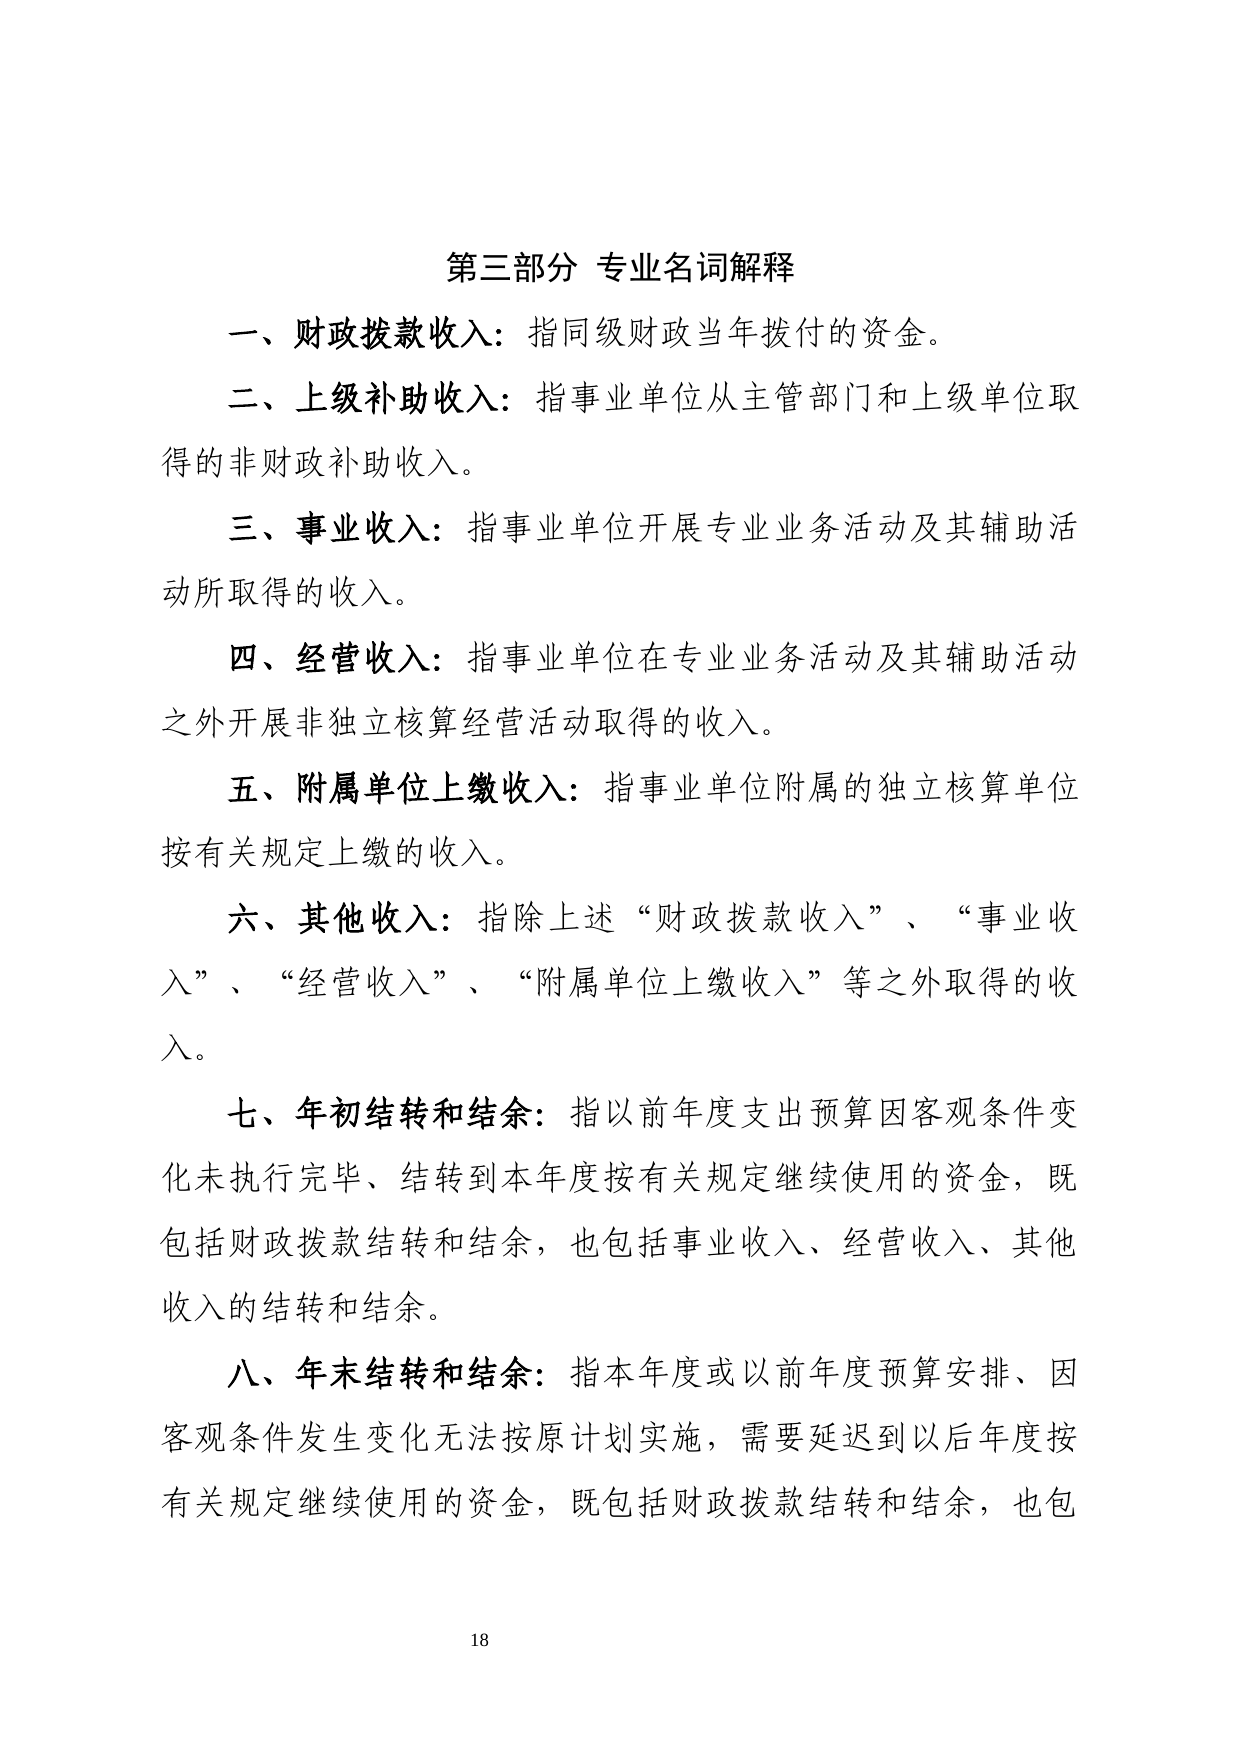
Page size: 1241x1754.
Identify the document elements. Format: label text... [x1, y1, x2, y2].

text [159, 1338, 1081, 1533]
text 六、其他收入：指除上述“财政拨款收入”、“事业收入”、“经营收入”、“附属单位上缴收入”等之外取得的收入。 [159, 883, 1081, 1078]
text 五、附属单位上缴收入：指事业单位附属的独立核算单位按有关规定上缴的收入。 [159, 753, 1081, 883]
text 二、上级补助收入：指事业单位从主管部门和上级单位取得的非财政补助收入。 [159, 363, 1081, 493]
text 七、年初结转和结余：指以前年度支出预算因客观条件变化未执行完毕、结转到本年度按有关规定继续使用的资金，既包括财政拨款结转和结余，也包括事业收入、经营收入、其他收入的结转和结余。 [159, 1078, 1081, 1338]
text 四、经营收入：指事业单位在专业业务活动及其辅助活动之外开展非独立核算经营活动取得的收入。 [159, 623, 1081, 753]
text 一、财政拨款收入：指同级财政当年拨付的资金。 [159, 298, 1081, 363]
text 第三部分 专业名词解释 [159, 233, 1081, 298]
text 三、事业收入：指事业单位开展专业业务活动及其辅助活动所取得的收入。 [159, 493, 1081, 623]
